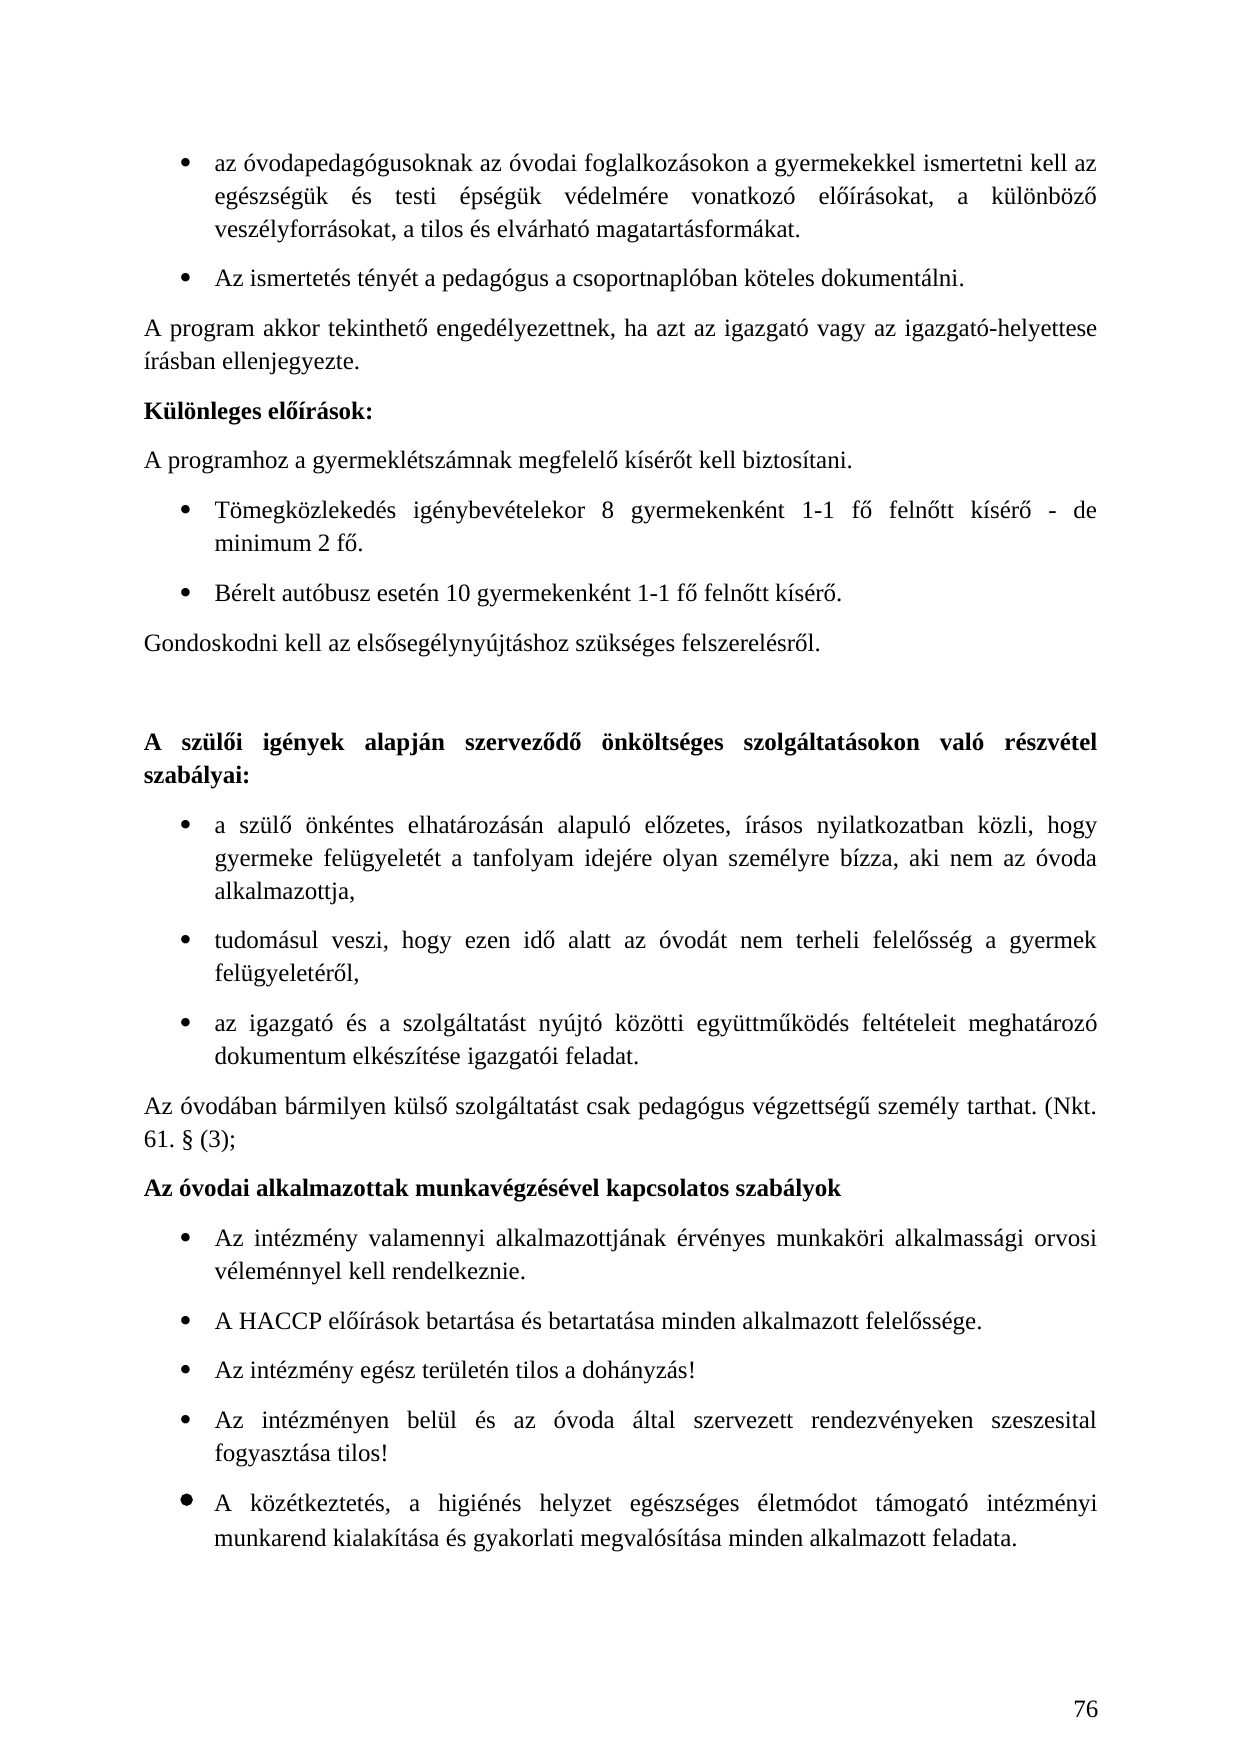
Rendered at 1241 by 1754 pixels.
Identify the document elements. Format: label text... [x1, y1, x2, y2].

text A programhoz a gyermeklétszámnak megfelelő kísérőt kell biztosítani. [143, 446, 1098, 474]
list az igazgató és a szolgáltatást nyújtó közötti együttműködés feltételeit meghatározó dokumentum elkészítése igazgatói feladat. [181, 1008, 1098, 1070]
text Az óvodai alkalmazottak munkavégzésével kapcsolatos szabályok [143, 1173, 1098, 1202]
list A közétkeztetés, a higiénés helyzet egészséges életmódot támogató intézményi munkarend kialakítása és gyakorlati megvalósítása minden alkalmazott feladata. [181, 1488, 1098, 1552]
list Tömegközlekedés igénybevételekor 8 gyermekenként 1-1 fő felnőtt kísérő - de minimum 2 fő. [181, 495, 1098, 557]
text Különleges előírások: [143, 396, 1098, 424]
list Az intézményen belül és az óvoda által szervezett rendezvényeken szeszesital fogyasztása tilos! [181, 1405, 1098, 1467]
list Bérelt autóbusz esetén 10 gyermekenként 1-1 fő felnőtt kísérő. [181, 578, 1098, 607]
text Gondoskodni kell az elsősegélynyújtáshoz szükséges felszerelésről. [143, 628, 1098, 656]
list a szülő önkéntes elhatározásán alapuló előzetes, írásos nyilatkozatban közli, hogy gyermeke felügyeletét a tanfolyam idejére olyan személyre bízza, aki nem az óvoda alkalmazottja, [181, 810, 1098, 904]
list A HACCP előírások betartása és betartatása minden alkalmazott felelőssége. [181, 1306, 1098, 1335]
text A szülői igények alapján szerveződő önköltséges szolgáltatásokon való részvétel szabályai: [143, 727, 1098, 789]
list tudomásul veszi, hogy ezen idő alatt az óvodát nem terheli felelősség a gyermek felügyeletéről, [181, 925, 1098, 987]
text A program akkor tekinthető engedélyezettnek, ha azt az igazgató vagy az igazgató-helyettese írásban ellenjegyezte. [143, 313, 1098, 375]
list Az intézmény valamennyi alkalmazottjának érvényes munkaköri alkalmassági orvosi véleménnyel kell rendelkeznie. [181, 1223, 1098, 1285]
list Az ismertetés tényét a pedagógus a csoportnaplóban köteles dokumentálni. [181, 263, 1098, 292]
list az óvodapedagógusoknak az óvodai foglalkozásokon a gyermekekkel ismertetni kell az egészségük és testi épségük védelmére vonatkozó előírásokat, a különböző veszélyforrásokat, a tilos és elvárható magatartásformákat. [181, 148, 1098, 242]
list Az intézmény egész területén tilos a dohányzás! [181, 1356, 1098, 1384]
text Az óvodában bármilyen külső szolgáltatást csak pedagógus végzettségű személy tarthat. (Nkt. 61. § (3); [143, 1091, 1098, 1153]
